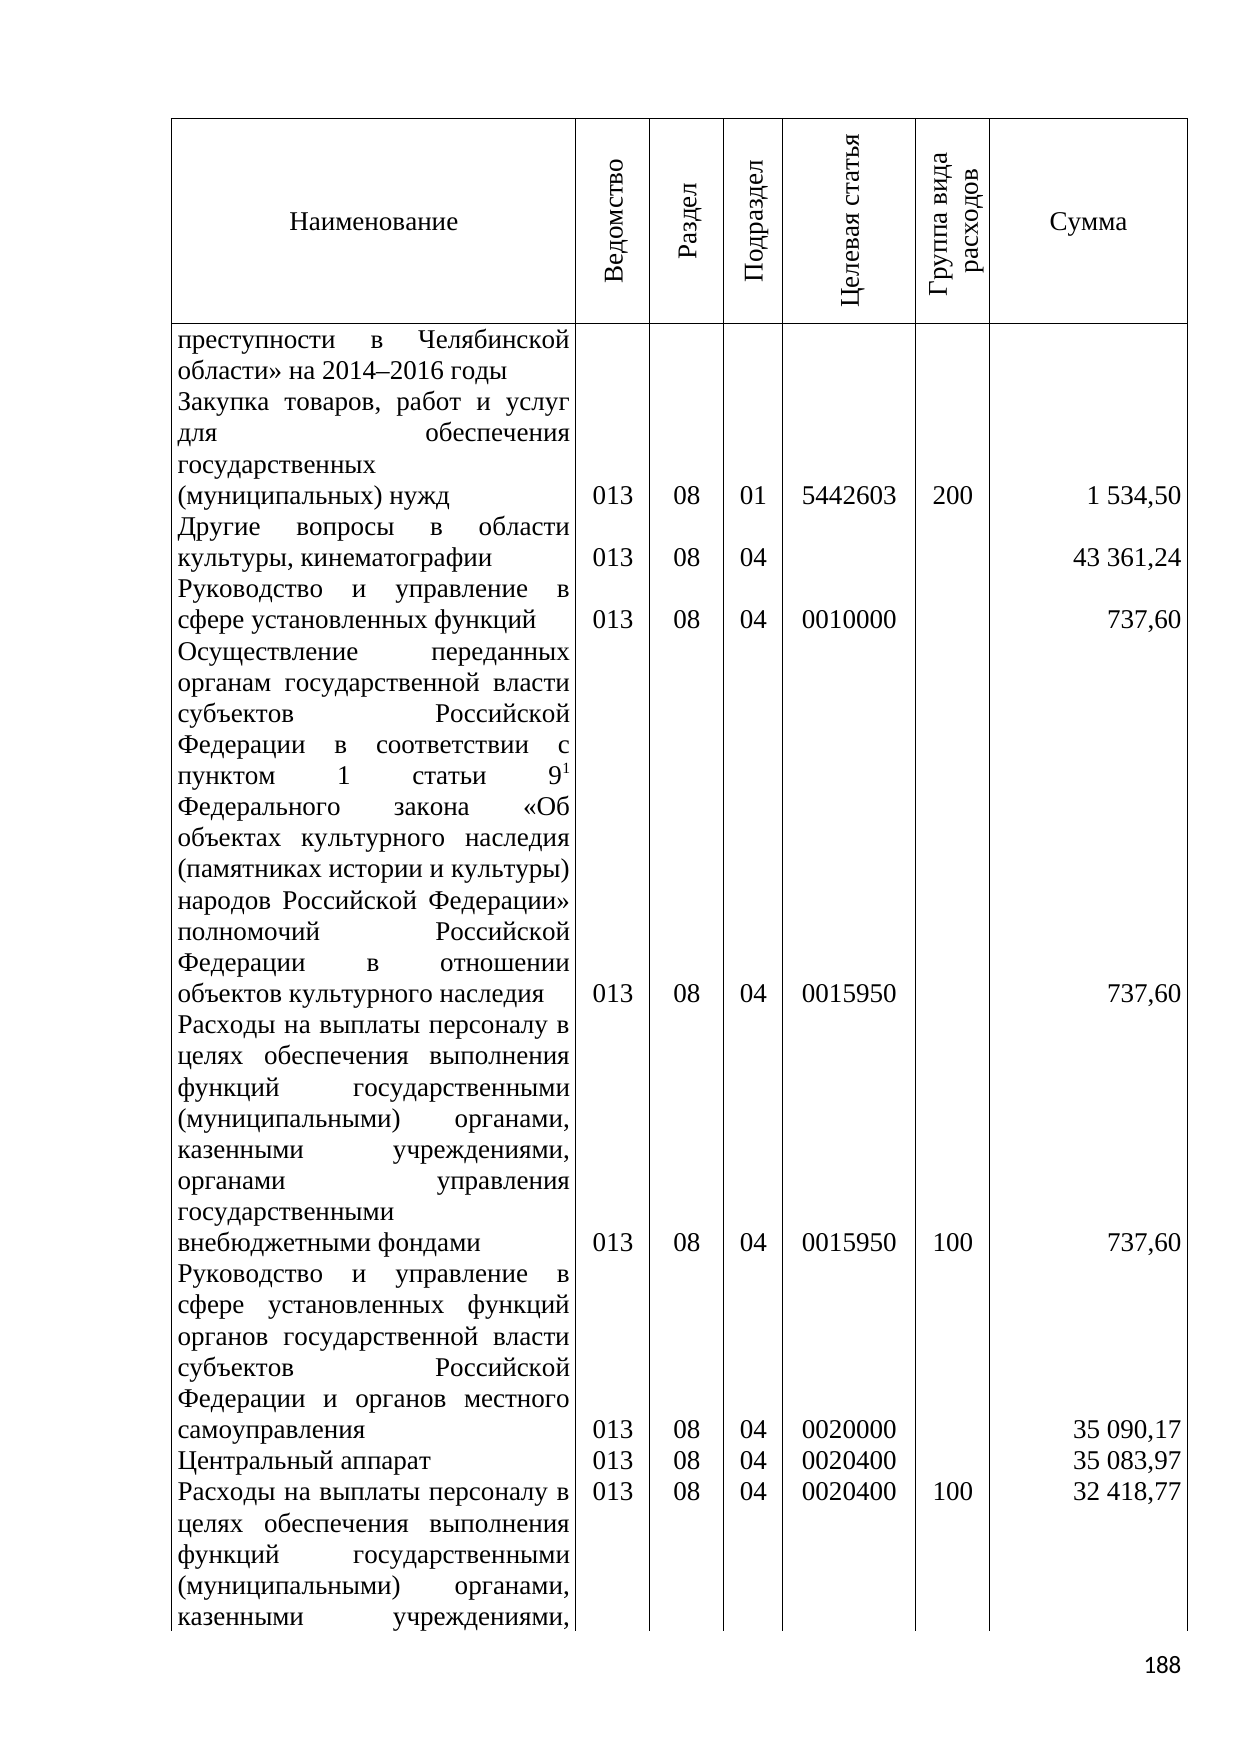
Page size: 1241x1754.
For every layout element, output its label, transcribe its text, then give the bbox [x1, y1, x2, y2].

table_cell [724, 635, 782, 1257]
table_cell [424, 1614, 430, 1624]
table_header Группа вида расходов [916, 119, 989, 323]
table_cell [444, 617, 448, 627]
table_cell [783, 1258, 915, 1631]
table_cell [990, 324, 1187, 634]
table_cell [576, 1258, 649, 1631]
table_header Наименование [172, 119, 575, 323]
table_header Ведомство [576, 119, 649, 323]
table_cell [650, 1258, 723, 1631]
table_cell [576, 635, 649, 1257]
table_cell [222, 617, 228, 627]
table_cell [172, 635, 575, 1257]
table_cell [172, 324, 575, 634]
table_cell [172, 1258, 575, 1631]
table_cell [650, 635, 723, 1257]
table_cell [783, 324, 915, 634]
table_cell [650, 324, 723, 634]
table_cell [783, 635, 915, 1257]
table_header Сумма [990, 119, 1187, 323]
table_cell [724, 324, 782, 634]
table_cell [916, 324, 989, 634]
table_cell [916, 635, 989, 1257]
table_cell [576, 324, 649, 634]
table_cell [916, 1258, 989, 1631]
table_header Целевая статья [783, 119, 915, 323]
table_header Подраздел [724, 119, 782, 323]
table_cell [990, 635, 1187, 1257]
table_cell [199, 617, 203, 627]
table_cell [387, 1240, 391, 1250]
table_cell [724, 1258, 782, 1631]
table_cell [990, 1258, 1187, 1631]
table_header Раздел [650, 119, 723, 323]
